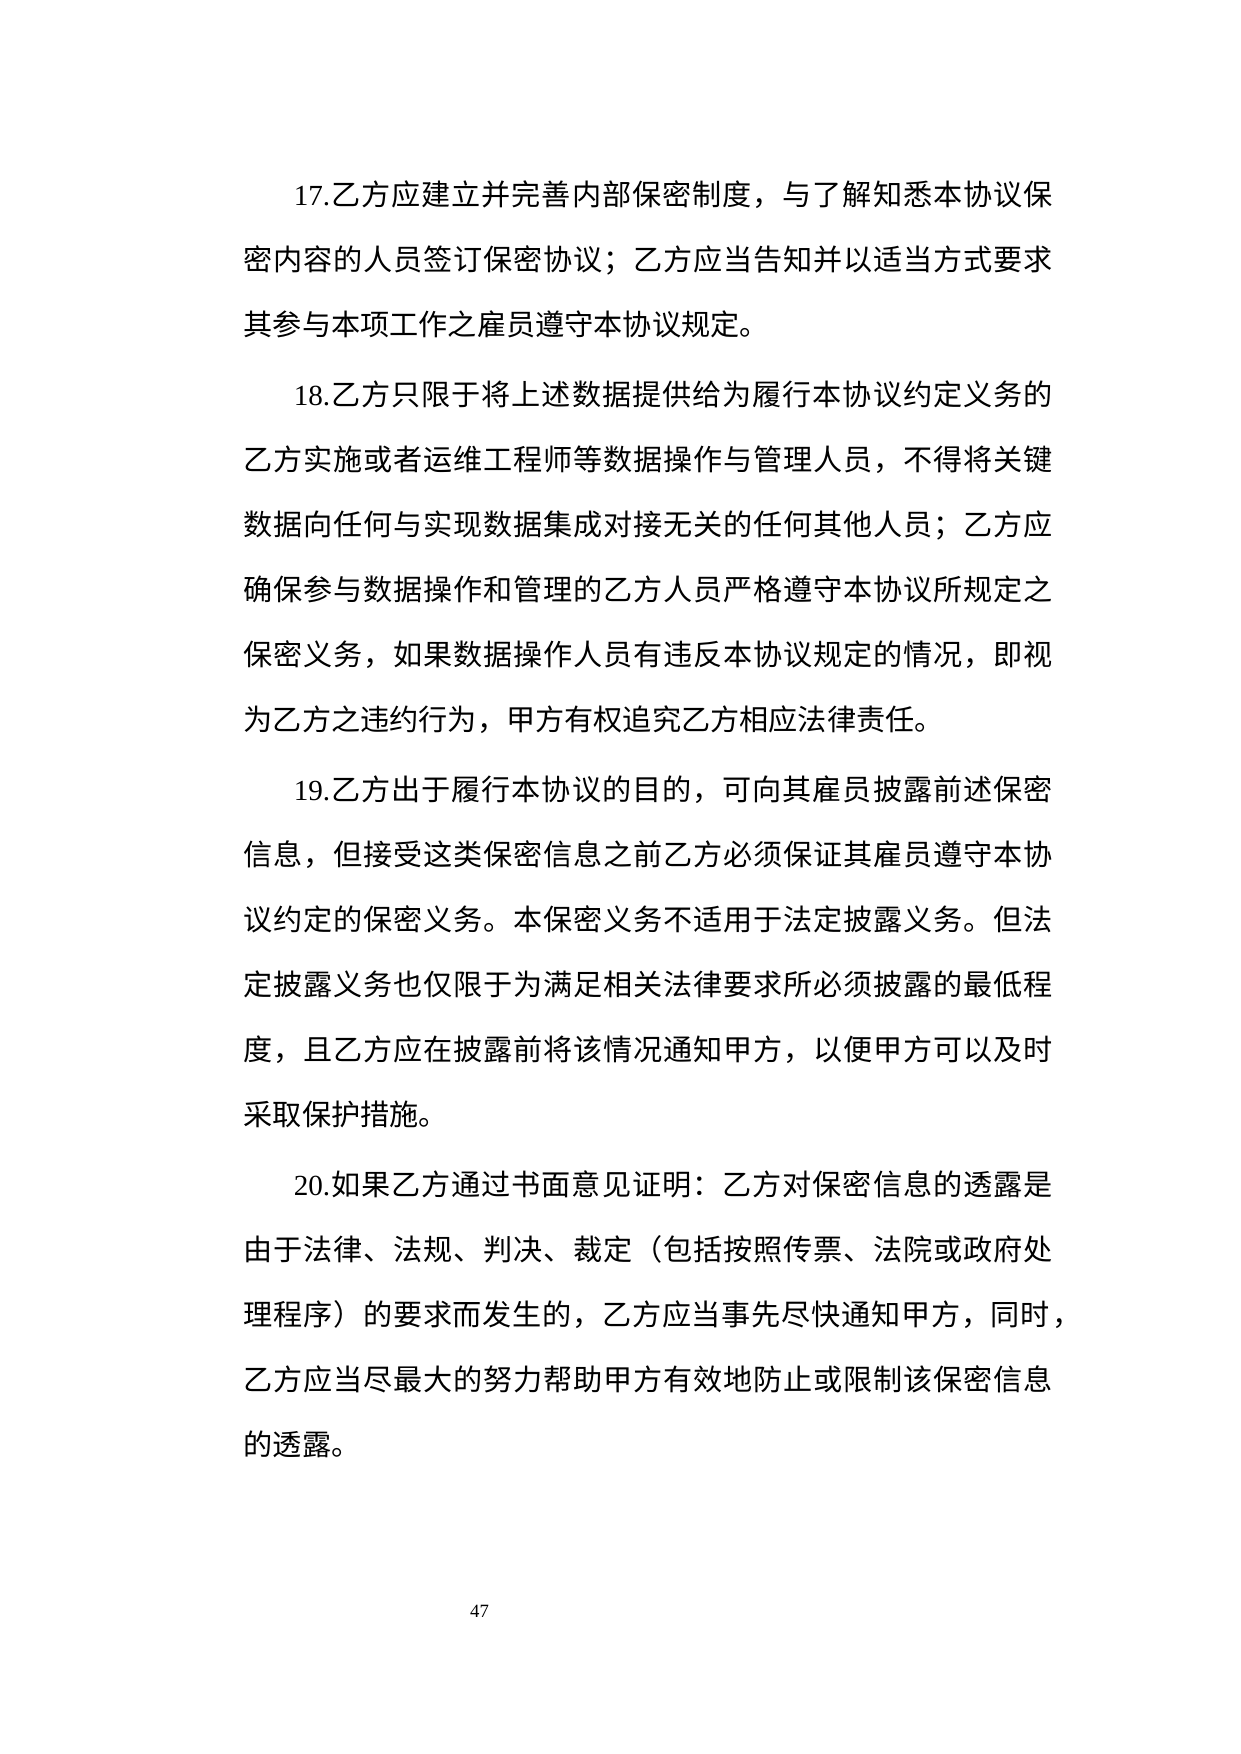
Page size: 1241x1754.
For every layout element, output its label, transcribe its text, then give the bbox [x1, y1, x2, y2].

text 17.乙方应建立并完善内部保密制度，与了解知悉本协议保密内容的人员签订保密协议；乙方应当告知并以适当方式要求其参与本项工作之雇员遵守本协议规定。 [243, 160, 1053, 355]
text 19.乙方出于履行本协议的目的，可向其雇员披露前述保密信息，但接受这类保密信息之前乙方必须保证其雇员遵守本协议约定的保密义务。本保密义务不适用于法定披露义务。但法定披露义务也仅限于为满足相关法律要求所必须披露的最低程度，且乙方应在披露前将该情况通知甲方，以便甲方可以及时采取保护措施。 [243, 755, 1053, 1145]
text 18.乙方只限于将上述数据提供给为履行本协议约定义务的乙方实施或者运维工程师等数据操作与管理人员，不得将关键数据向任何与实现数据集成对接无关的任何其他人员；乙方应确保参与数据操作和管理的乙方人员严格遵守本协议所规定之保密义务，如果数据操作人员有违反本协议规定的情况，即视为乙方之违约行为，甲方有权追究乙方相应法律责任。 [243, 360, 1053, 750]
text 20.如果乙方通过书面意见证明：乙方对保密信息的透露是由于法律、法规、判决、裁定（包括按照传票、法院或政府处理程序）的要求而发生的，乙方应当事先尽快通知甲方，同时，乙方应当尽最大的努力帮助甲方有效地防止或限制该保密信息的透露。 [243, 1150, 1053, 1475]
